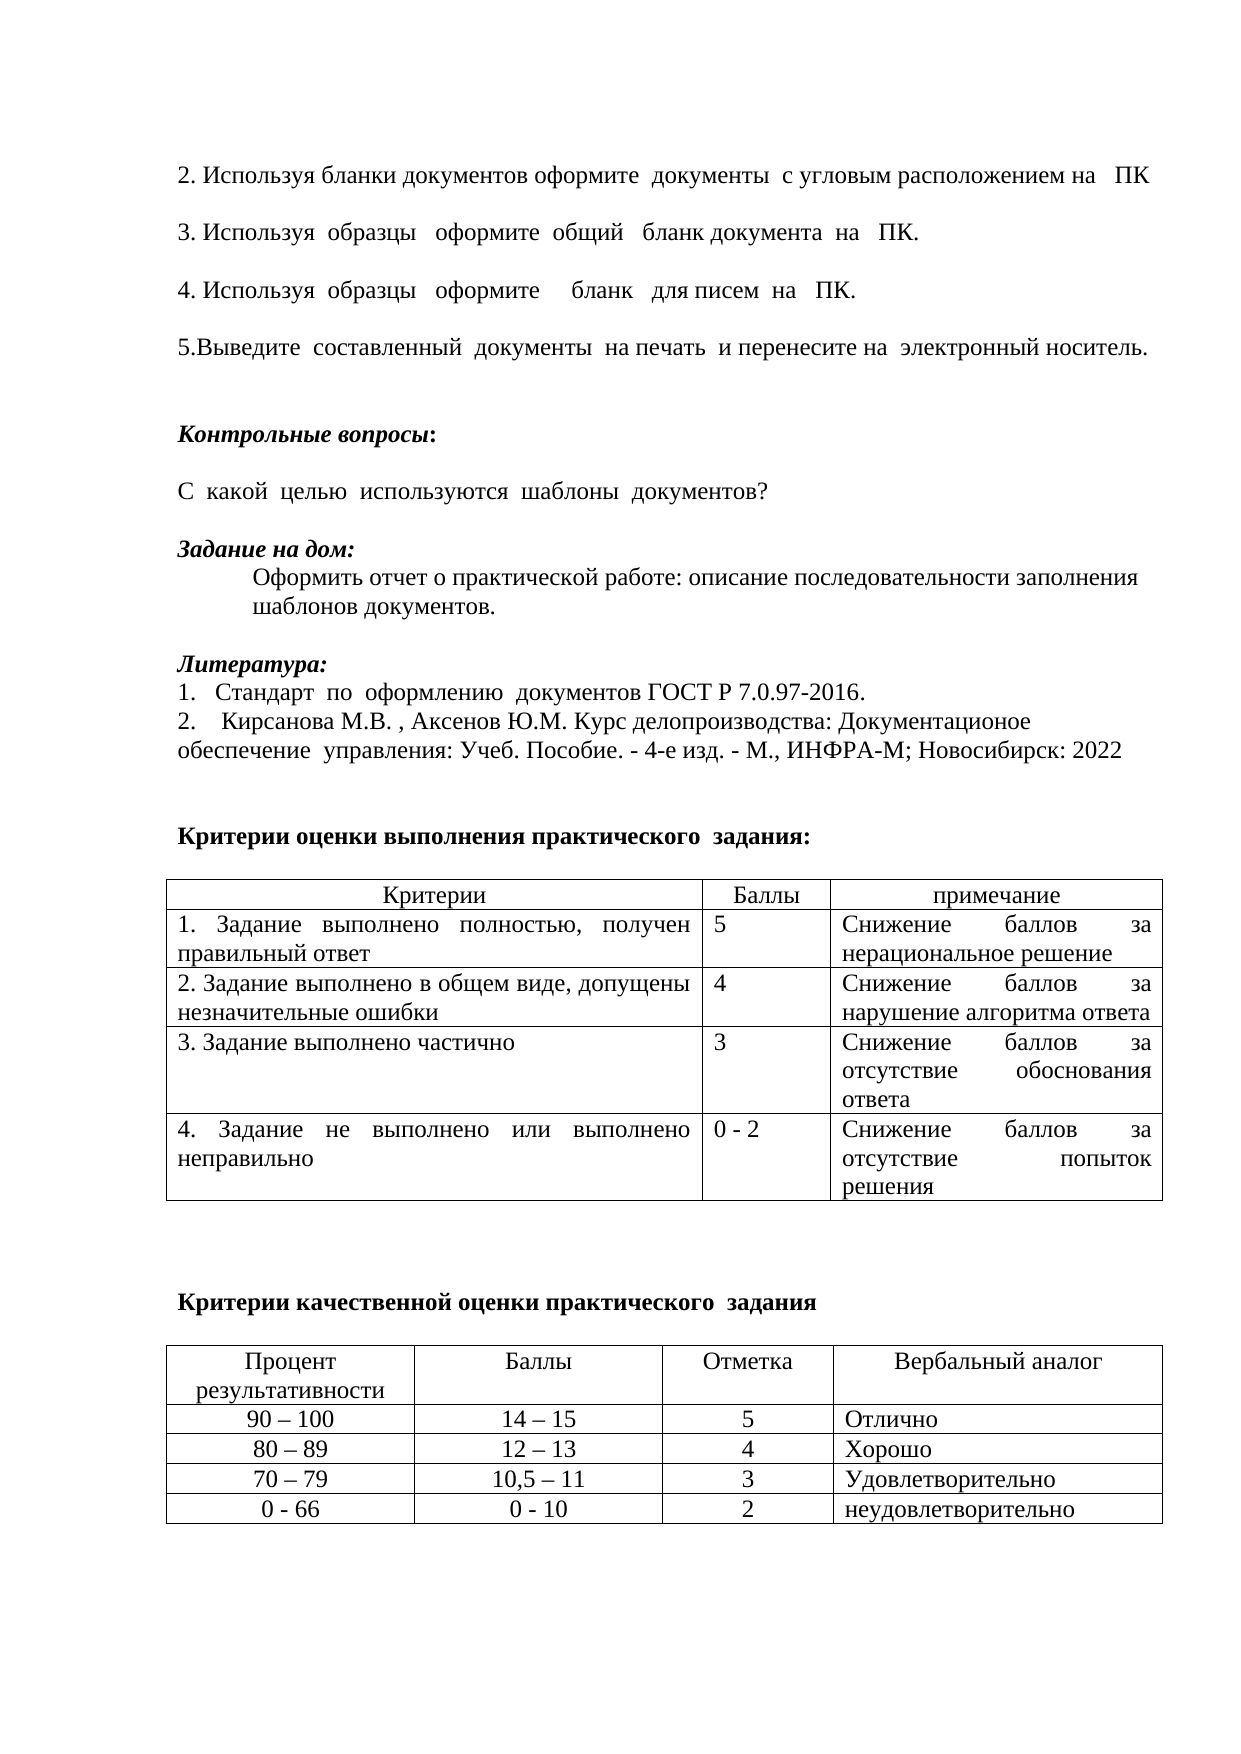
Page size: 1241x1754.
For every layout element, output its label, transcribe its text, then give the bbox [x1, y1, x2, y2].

text Критерии качественной оценки практического задания [177, 1287, 1152, 1316]
table_cell Снижение баллов за отсутствие попыток решения [831, 1114, 1162, 1200]
table_header Баллы [415, 1346, 662, 1403]
table_cell 0 - 66 [167, 1494, 414, 1523]
table_cell 3 [703, 1027, 830, 1113]
table_cell 1. Задание выполнено полностью, получен правильный ответ [167, 910, 702, 967]
table_cell 3. Задание выполнено частично [167, 1027, 702, 1113]
table_cell 0 - 10 [415, 1494, 662, 1523]
text 2. Используя бланки документов оформите документы с угловым расположением на ПК [177, 160, 1152, 189]
table_cell Снижение баллов за отсутствие обоснования ответа [831, 1027, 1162, 1113]
table_cell 5 [663, 1405, 833, 1433]
table_cell 12 – 13 [415, 1434, 662, 1463]
list С какой целью используются шаблоны документов? [177, 476, 1152, 505]
table_cell 80 – 89 [167, 1434, 414, 1463]
text Контрольные вопросы: [177, 419, 1152, 447]
table_cell 90 – 100 [167, 1405, 414, 1433]
table_cell неудовлетворительно [834, 1494, 1162, 1523]
table_cell 70 – 79 [167, 1464, 414, 1493]
table_header примечание [831, 880, 1162, 908]
table_cell 2 [663, 1494, 833, 1523]
table_cell 0 - 2 [703, 1114, 830, 1200]
table_header Процент результативности [167, 1346, 414, 1403]
table_cell 2. Задание выполнено в общем виде, допущены незначительные ошибки [167, 968, 702, 1026]
text Задание на дом: [177, 534, 1152, 562]
table_cell 4 [703, 968, 830, 1026]
table_header Критерии [167, 880, 702, 908]
table_cell 14 – 15 [415, 1405, 662, 1433]
table_cell 4 [663, 1434, 833, 1463]
table_cell Удовлетворительно [834, 1464, 1162, 1493]
table_cell 4. Задание не выполнено или выполнено неправильно [167, 1114, 702, 1200]
text 2. Кирсанова М.В. , Аксенов Ю.М. Курс делопроизводства: Документационое обеспечение управления: Учеб. Пособие. - 4-е изд. - М., ИНФРА-М; Новосибирск: 2022 [177, 706, 1152, 764]
table_header Отметка [663, 1346, 833, 1403]
table_cell Снижение баллов за нерациональное решение [831, 910, 1162, 967]
table_cell Отлично [834, 1405, 1162, 1433]
text 1. Стандарт по оформлению документов ГОСТ Р 7.0.97-2016. [177, 677, 1152, 706]
text 5.Выведите составленный документы на печать и перенесите на электронный носитель. [177, 332, 1152, 361]
table_cell Хорошо [834, 1434, 1162, 1463]
table_cell Снижение баллов за нарушение алгоритма ответа [831, 968, 1162, 1026]
table_header Вербальный аналог [834, 1346, 1162, 1403]
text Критерии оценки выполнения практического задания: [177, 821, 1152, 850]
text Оформить отчет о практической работе: описание последовательности заполнения шаблонов документов. [252, 562, 1152, 620]
table_cell 10,5 – 11 [415, 1464, 662, 1493]
text Литература: [177, 649, 1152, 677]
table_header Баллы [703, 880, 830, 908]
table_cell 5 [703, 910, 830, 967]
text 3. Используя образцы оформите общий бланк документа на ПК. [177, 217, 1152, 246]
table_cell 3 [663, 1464, 833, 1493]
text 4. Используя образцы оформите бланк для писем на ПК. [177, 275, 1152, 304]
